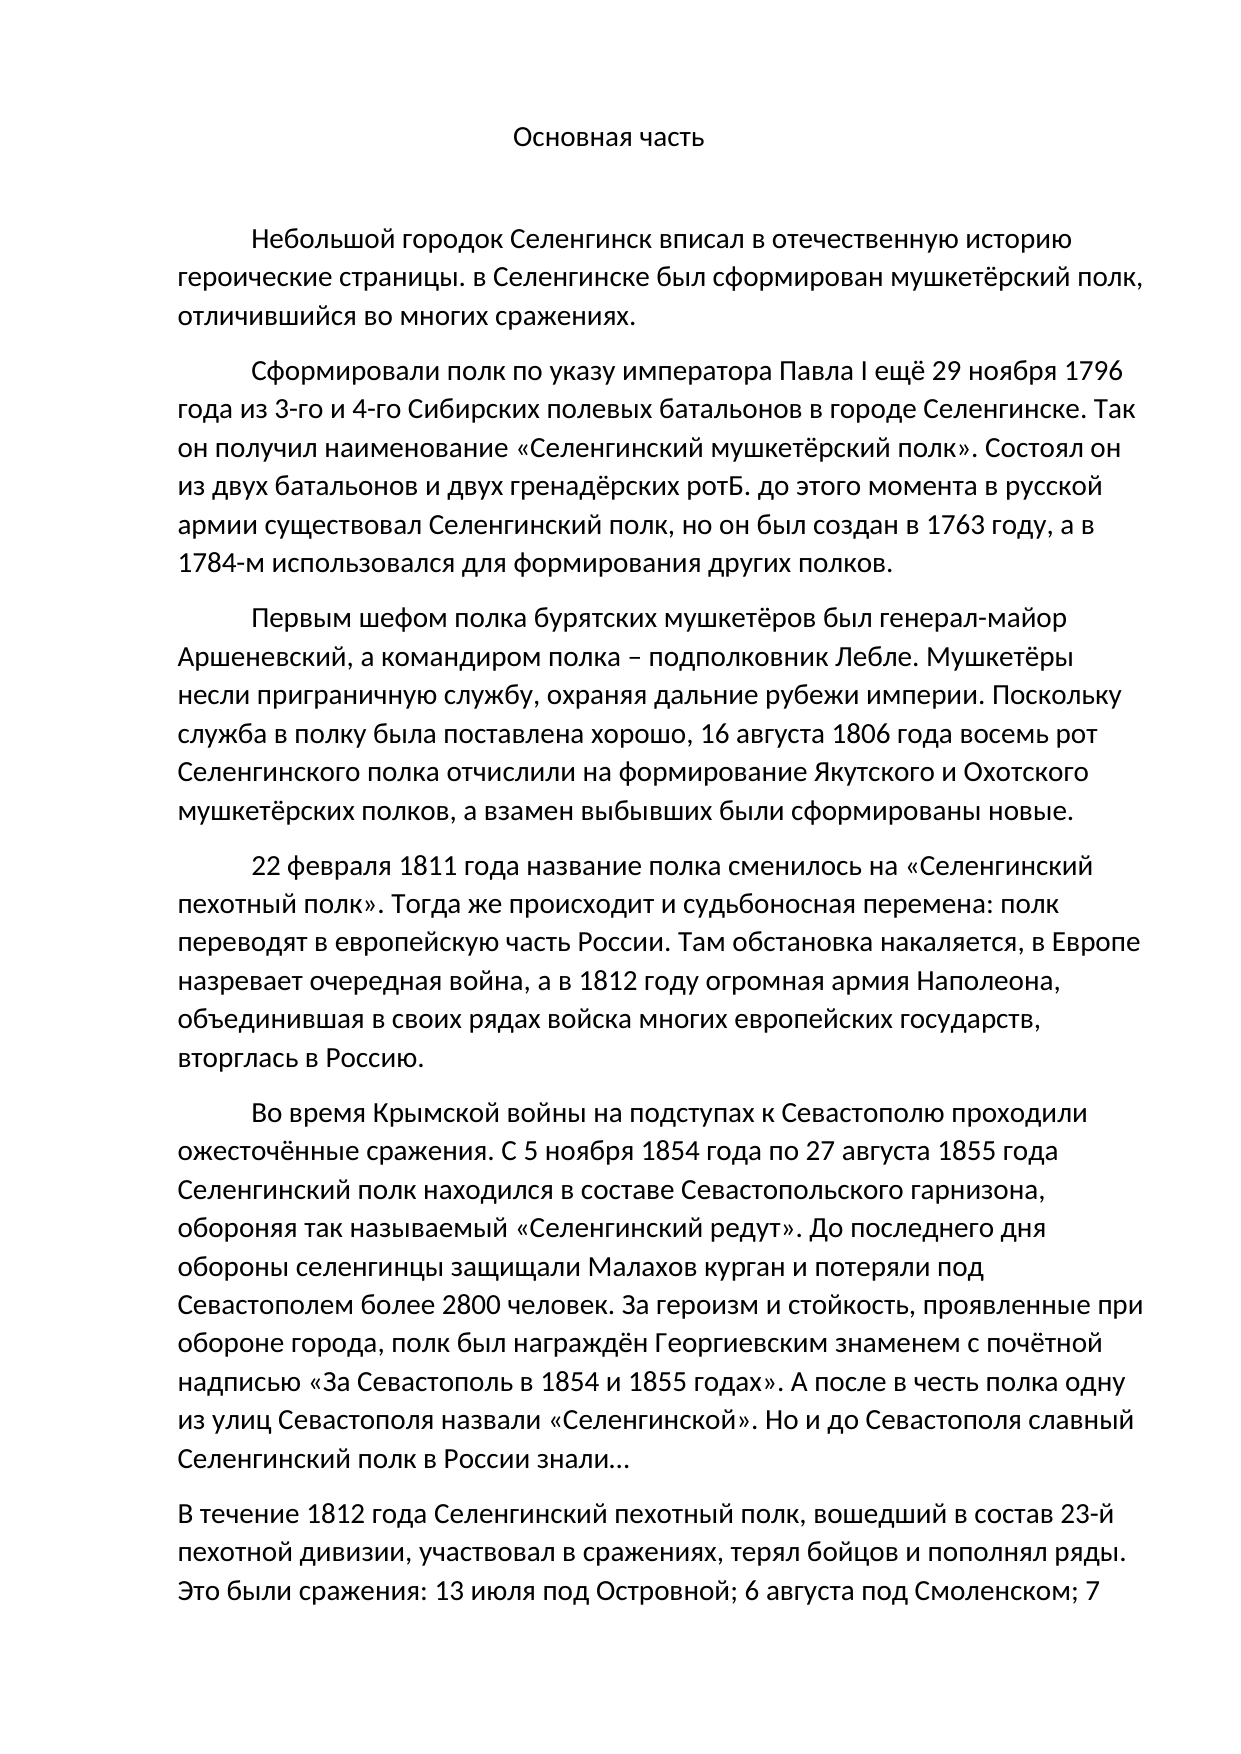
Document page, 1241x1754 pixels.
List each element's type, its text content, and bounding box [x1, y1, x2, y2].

text Небольшой городок Селенгинск вписал в отечественную историю героические страницы. в Селенгинске был сформирован мушкетёрский полк, отличившийся во многих сражениях. [177, 220, 1152, 333]
text Первым шефом полка бурятских мушкетёров был генерал-майор Аршеневский, а командиром полка – подполковник Лебле. Мушкетёры несли приграничную службу, охраняя дальние рубежи империи. Поскольку служба в полку была поставлена хорошо, 16 августа 1806 года восемь рот Селенгинского полка отчислили на формирование Якутского и Охотского мушкетёрских полков, а взамен выбывших были сформированы новые. [177, 599, 1152, 827]
text Во время Крымской войны на подступах к Севастополю проходили ожесточённые сражения. С 5 ноября 1854 года по 27 августа 1855 года Селенгинский полк находился в составе Севастопольского гарнизона, обороняя так называемый «Селенгинский редут». До последнего дня обороны селенгинцы защищали Малахов курган и потеряли под Севастополем более 2800 человек. За героизм и стойкость, проявленные при обороне города, полк был награждён Георгиевским знаменем с почётной надписью «За Севастополь в 1854 и 1855 годах». А после в честь полка одну из улиц Севастополя назвали «Селенгинской». Но и до Севастополя славный Селенгинский полк в России знали… [177, 1094, 1152, 1476]
text Сформировали полк по указу императора Павла I ещё 29 ноября 1796 года из 3-го и 4-го Сибирских полевых батальонов в городе Селенгинске. Так он получил наименование «Селенгинский мушкетёрский полк». Состоял он из двух батальонов и двух гренадёрских ротБ. до этого момента в русской армии существовал Селенгинский полк, но он был создан в 1763 году, а в 1784-м использовался для формирования других полков. [177, 352, 1152, 580]
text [177, 1495, 1152, 1607]
text Основная часть [177, 118, 1152, 154]
text 22 февраля 1811 года название полка сменилось на «Селенгинский пехотный полк». Тогда же происходит и судьбоносная перемена: полк переводят в европейскую часть России. Там обстановка накаляется, в Европе назревает очередная война, а в 1812 году огромная армия Наполеона, объединившая в своих рядах войска многих европейских государств, вторглась в Россию. [177, 847, 1152, 1074]
